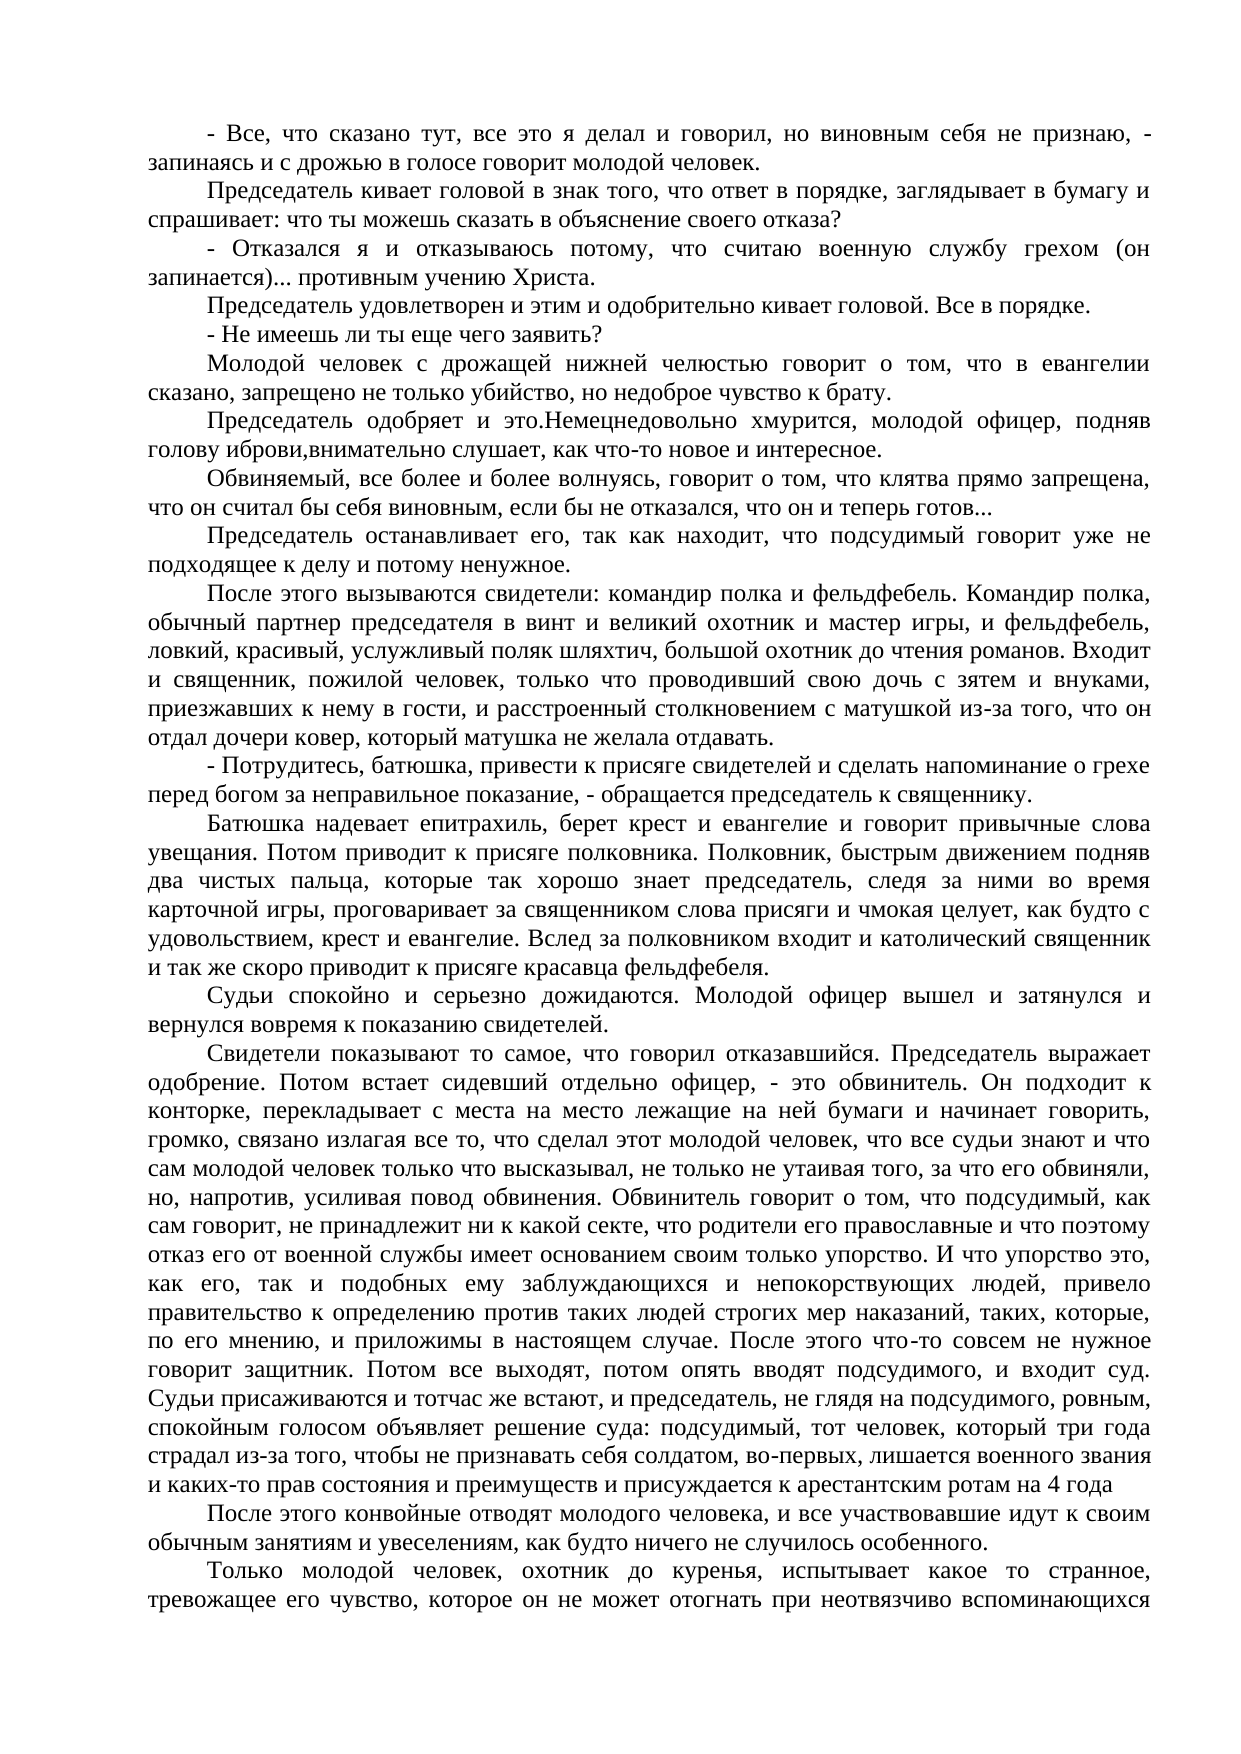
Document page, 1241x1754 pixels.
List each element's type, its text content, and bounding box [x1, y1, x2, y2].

text После этого конвойные отводят молодого человека, и все участвовавшие идут к своим обычным занятиям и увеселениям, как будто ничего не случилось особенного. [148, 1498, 1152, 1556]
text - Все, что сказано тут, все это я делал и говорил, но виновным себя не признаю, - запинаясь и с дрожью в голосе говорит молодой человек. [148, 118, 1152, 176]
text Свидетели показывают то самое, что говорил отказавшийся. Председатель выражает одобрение. Потом встает сидевший отдельно офицер, - это обвинитель. Он подходит к конторке, перекладывает с места на место лежащие на ней бумаги и начинает говорить, громко, связано излагая все то, что сделал этот молодой человек, что все судьи знают и что сам молодой человек только что высказывал, не только не утаивая того, за что его обвиняли, но, напротив, усиливая повод обвинения. Обвинитель говорит о том, что подсудимый, как сам говорит, не принадлежит ни к какой секте, что родители его православные и что поэтому отказ его от военной службы имеет основанием своим только упорство. И что упорство это, как его, так и подобных ему заблуждающихся и непокорствующих людей, привело правительство к определению против таких людей строгих мер наказаний, таких, которые, по его мнению, и приложимы в настоящем случае. После этого что-то совсем не нужное говорит защитник. Потом все выходят, потом опять вводят подсудимого, и входит суд. Судьи присаживаются и тотчас же встают, и председатель, не глядя на подсудимого, ровным, спокойным голосом объявляет решение суда: подсудимый, тот человек, который три года страдал из-за того, чтобы не признавать себя солдатом, во-первых, лишается военного звания и каких-то прав состояния и преимуществ и присуждается к арестантским ротам на 4 года [148, 1038, 1152, 1498]
text Председатель удовлетворен и этим и одобрительно кивает головой. Все в порядке. [148, 291, 1152, 319]
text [148, 1556, 1152, 1613]
text Судьи спокойно и серьезно дожидаются. Молодой офицер вышел и затянулся и вернулся вовремя к показанию свидетелей. [148, 981, 1152, 1038]
text После этого вызываются свидетели: командир полка и фельдфебель. Командир полка, обычный партнер председателя в винт и великий охотник и мастер игры, и фельдфебель, ловкий, красивый, услужливый поляк шляхтич, большой охотник до чтения романов. Входит и священник, пожилой человек, только что проводивший свою дочь с зятем и внуками, приезжавших к нему в гости, и расстроенный столкновением с матушкой из-за того, что он отдал дочери ковер, который матушка не желала отдавать. [148, 578, 1152, 751]
text Председатель кивает головой в знак того, что ответ в порядке, заглядывает в бумагу и спрашивает: что ты можешь сказать в объяснение своего отказа? [148, 176, 1152, 233]
text Председатель одобряет и это.Немецнедовольно хмурится, молодой офицер, подняв голову иброви,внимательно слушает, как что-то новое и интересное. [148, 406, 1152, 463]
text Батюшка надевает епитрахиль, берет крест и евангелие и говорит привычные слова увещания. Потом приводит к присяге полковника. Полковник, быстрым движением подняв два чистых пальца, которые так хорошо знает председатель, следя за ними во время карточной игры, проговаривает за священником слова присяги и чмокая целует, как будто с удовольствием, крест и евангелие. Вслед за полковником входит и католический священник и так же скоро приводит к присяге красавца фельдфебеля. [148, 808, 1152, 981]
text - Потрудитесь, батюшка, привести к присяге свидетелей и сделать напоминание о грехе перед богом за неправильное показание, - обращается председатель к священнику. [148, 751, 1152, 808]
text - Отказался я и отказываюсь потому, что считаю военную службу грехом (он запинается)... противным учению Христа. [148, 233, 1152, 291]
text Молодой человек с дрожащей нижней челюстью говорит о том, что в евангелии сказано, запрещено не только убийство, но недоброе чувство к брату. [148, 348, 1152, 406]
text - Не имеешь ли ты еще чего заявить? [148, 319, 1152, 348]
text Обвиняемый, все более и более волнуясь, говорит о том, что клятва прямо запрещена, что он считал бы себя виновным, если бы не отказался, что он и теперь готов... [148, 463, 1152, 521]
text Председатель останавливает его, так как находит, что подсудимый говорит уже не подходящее к делу и потому ненужное. [148, 521, 1152, 578]
